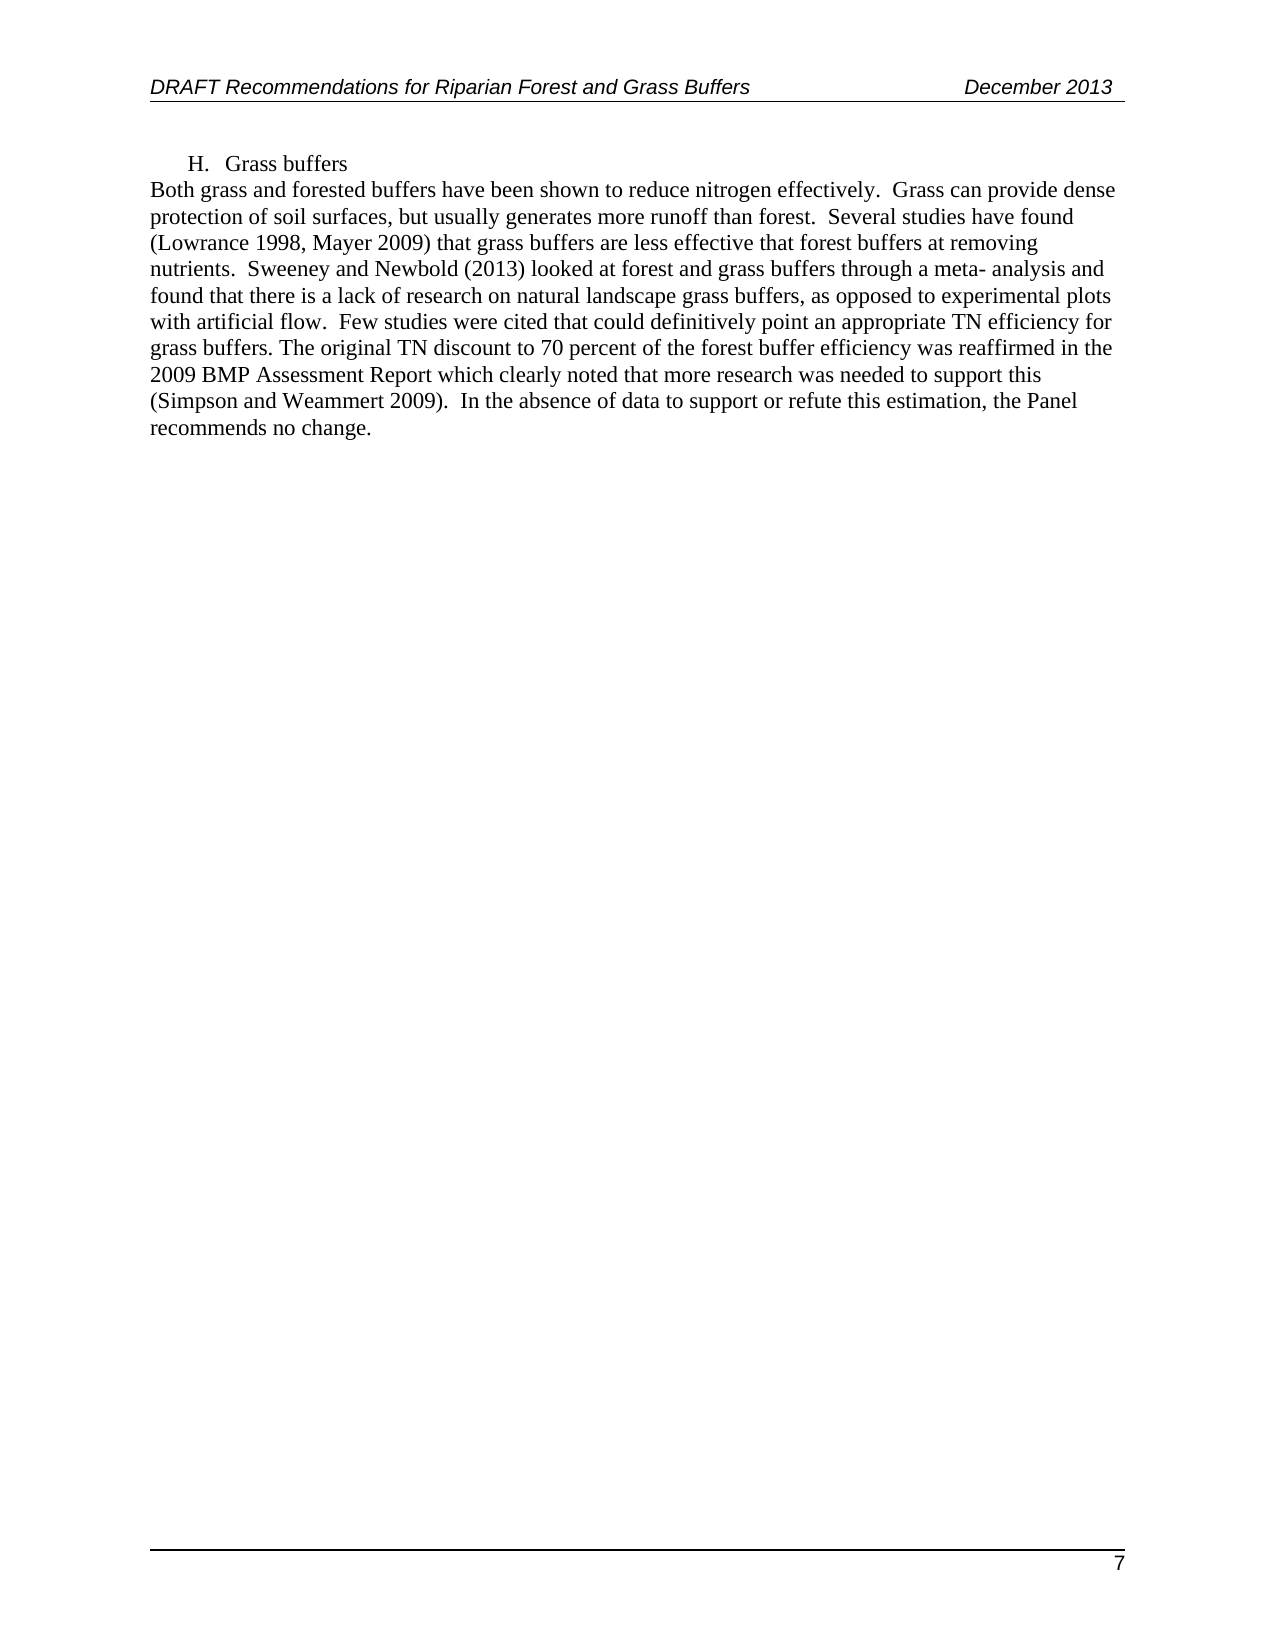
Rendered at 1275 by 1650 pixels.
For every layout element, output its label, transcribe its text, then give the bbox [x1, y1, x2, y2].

list Grass buffers [187, 150, 1125, 176]
text Both grass and forested buffers have been shown to reduce nitrogen effectively. Grass can provide dense protection of soil surfaces, but usually generates more runoff than forest. Several studies have found (Lowrance 1998, Mayer 2009) that grass buffers are less effective that forest buffers at removing nutrients. Sweeney and Newbold (2013) looked at forest and grass buffers through a meta- analysis and found that there is a lack of research on natural landscape grass buffers, as opposed to experimental plots with artificial flow. Few studies were cited that could definitively point an appropriate TN efficiency for grass buffers. The original TN discount to 70 percent of the forest buffer efficiency was reaffirmed in the 2009 BMP Assessment Report which clearly noted that more research was needed to support this (Simpson and Weammert 2009). In the absence of data to support or refute this estimation, the Panel recommends no change. [150, 176, 1125, 440]
